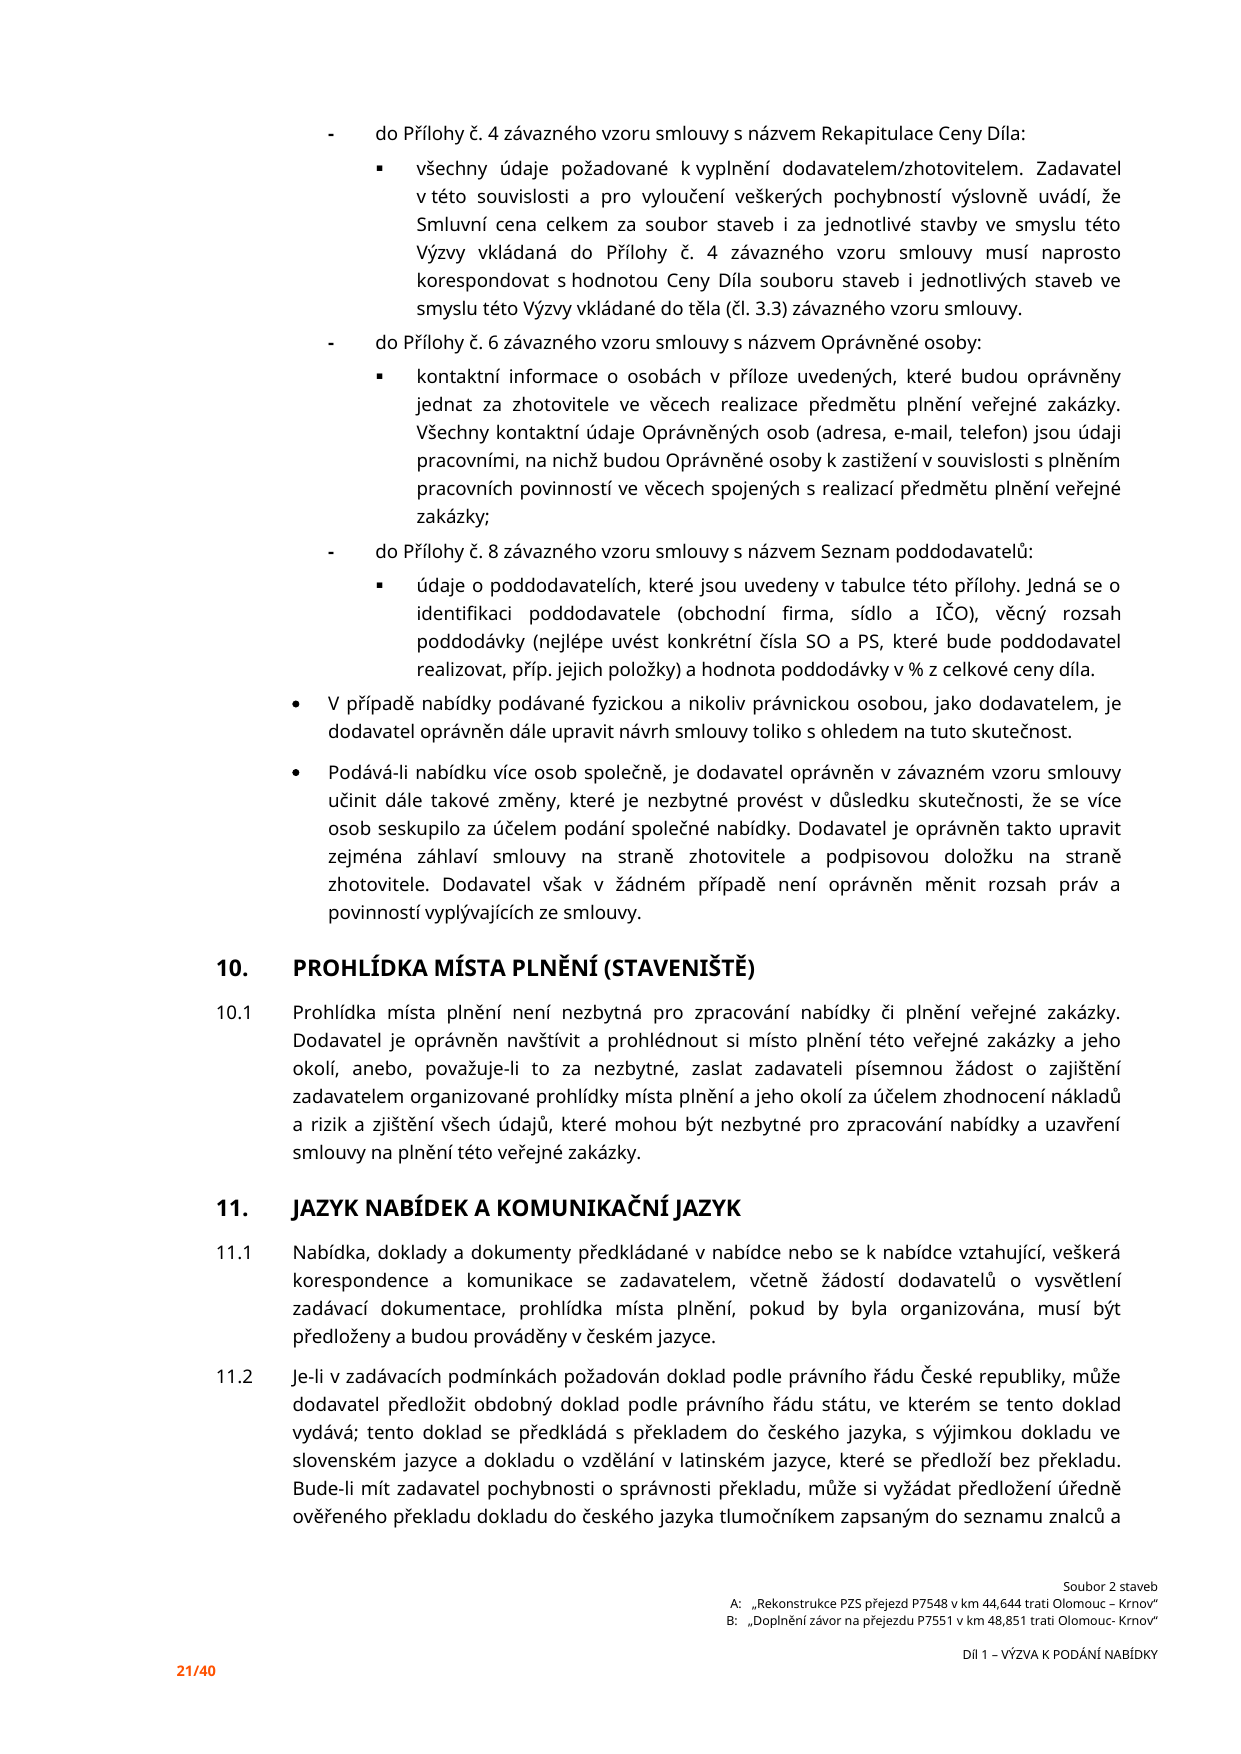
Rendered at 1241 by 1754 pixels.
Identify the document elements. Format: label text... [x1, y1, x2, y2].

text Prohlídka místa plnění není nezbytná pro zpracování nabídky či plnění veřejné zakázky. Dodavatel je oprávněn navštívit a prohlédnout si místo plnění této veřejné zakázky a jeho okolí, anebo, považuje-li to za nezbytné, zaslat zadavateli písemnou žádost o zajištění zadavatelem organizované prohlídky místa plnění a jeho okolí za účelem zhodnocení nákladů a rizik a zjištění všech údajů, které mohou být nezbytné pro zpracování nabídky a uzavření smlouvy na plnění této veřejné zakázky. [216, 999, 1122, 1165]
text všechny údaje požadované k vyplnění dodavatelem/zhotovitelem. Zadavatel v této souvislosti a pro vyloučení veškerých pochybností výslovně uvádí, že Smluvní cena celkem za soubor staveb i za jednotlivé stavby ve smyslu této Výzvy vkládaná do Přílohy č. 4 závazného vzoru smlouvy musí naprosto korespondovat s hodnotou Ceny Díla souboru staveb i jednotlivých staveb ve smyslu této Výzvy vkládané do těla (čl. 3.3) závazného vzoru smlouvy. [375, 155, 1122, 321]
text Podává-li nabídku více osob společně, je dodavatel oprávněn v závazném vzoru smlouvy učinit dále takové změny, které je nezbytné provést v důsledku skutečnosti, že se více osob seskupilo za účelem podání společné nabídky. Dodavatel je oprávněn takto upravit zejména záhlaví smlouvy na straně zhotovitele a podpisovou doložku na straně zhotovitele. Dodavatel však v žádném případě není oprávněn měnit rozsah práv a povinností vyplývajících ze smlouvy. [292, 759, 1122, 925]
text Nabídka, doklady a dokumenty předkládané v nabídce nebo se k nabídce vztahující, veškerá korespondence a komunikace se zadavatelem, včetně žádostí dodavatelů o vysvětlení zadávací dokumentace, prohlídka místa plnění, pokud by byla organizována, musí být předloženy a budou prováděny v českém jazyce. [216, 1239, 1122, 1349]
text do Přílohy č. 6 závazného vzoru smlouvy s názvem Oprávněné osoby: [328, 329, 1122, 355]
text do Přílohy č. 4 závazného vzoru smlouvy s názvem Rekapitulace Ceny Díla: [328, 121, 1122, 146]
text JAZYK NABÍDEK A KOMUNIKAČNÍ JAZYK [216, 1192, 1122, 1223]
text V případě nabídky podávané fyzickou a nikoliv právnickou osobou, jako dodavatelem, je dodavatel oprávněn dále upravit návrh smlouvy toliko s ohledem na tuto skutečnost. [292, 691, 1122, 744]
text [216, 1364, 1122, 1529]
text do Přílohy č. 8 závazného vzoru smlouvy s názvem Seznam poddodavatelů: [328, 538, 1122, 563]
text PROHLÍDKA MÍSTA PLNĚNÍ (STAVENIŠTĚ) [216, 952, 1122, 983]
text údaje o poddodavatelích, které jsou uvedeny v tabulce této přílohy. Jedná se o identifikaci poddodavatele (obchodní firma, sídlo a IČO), věcný rozsah poddodávky (nejlépe uvést konkrétní čísla SO a PS, které bude poddodavatel realizovat, příp. jejich položky) a hodnota poddodávky v % z celkové ceny díla. [375, 572, 1122, 682]
text kontaktní informace o osobách v příloze uvedených, které budou oprávněny jednat za zhotovitele ve věcech realizace předmětu plnění veřejné zakázky. Všechny kontaktní údaje Oprávněných osob (adresa, e-mail, telefon) jsou údaji pracovními, na nichž budou Oprávněné osoby k zastižení v souvislosti s plněním pracovních povinností ve věcech spojených s realizací předmětu plnění veřejné zakázky; [375, 363, 1122, 529]
